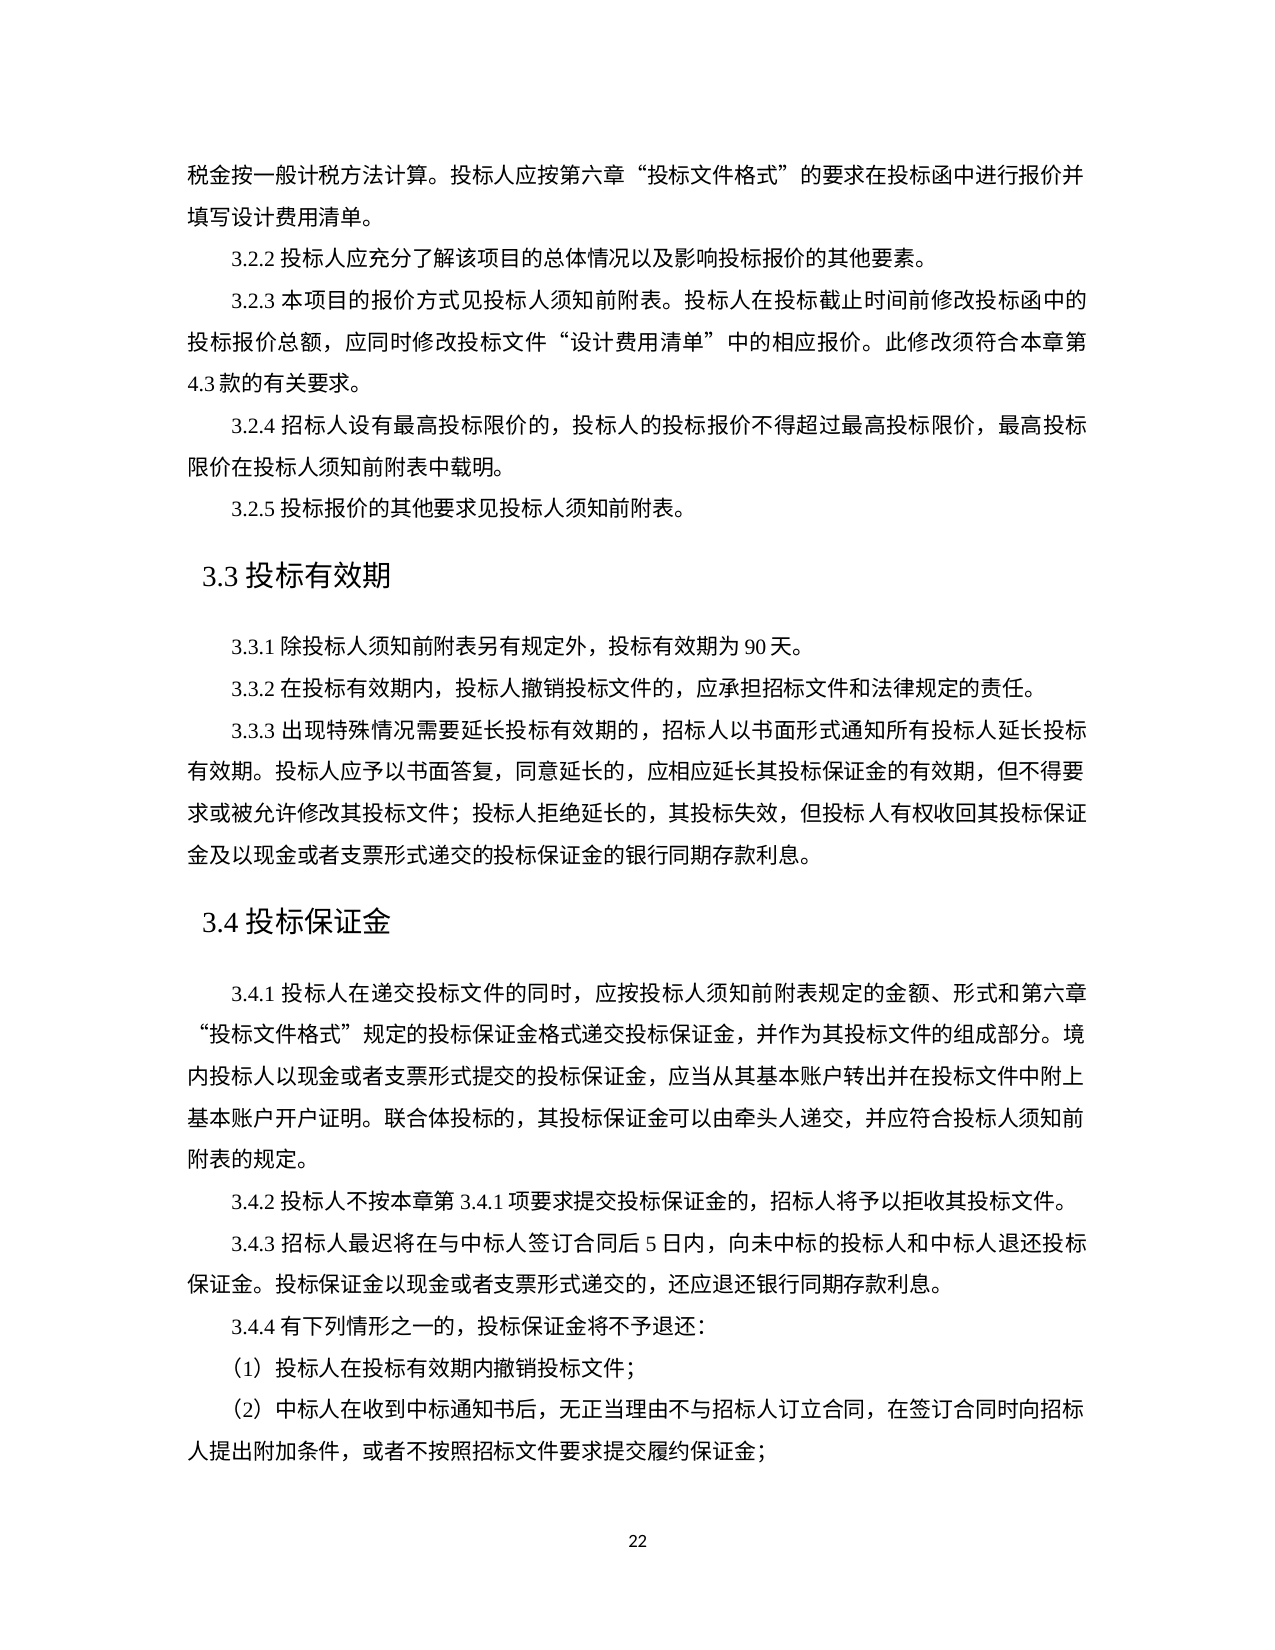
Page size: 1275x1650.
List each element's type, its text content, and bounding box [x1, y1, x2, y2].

text 3.2.3 本项目的报价方式见投标人须知前附表。投标人在投标截止时间前修改投标函中的投标报价总额，应同时修改投标文件“设计费用清单”中的相应报价。此修改须符合本章第4.3款的有关要求。 [187, 275, 1087, 400]
text （1）投标人在投标有效期内撤销投标文件； [187, 1343, 1087, 1384]
text 3.3.2 在投标有效期内，投标人撤销投标文件的，应承担招标文件和法律规定的责任。 [187, 663, 1087, 705]
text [187, 150, 1087, 233]
text 3.4.3 招标人最迟将在与中标人签订合同后5日内，向未中标的投标人和中标人退还投标保证金。投标保证金以现金或者支票形式递交的，还应退还银行同期存款利息。 [187, 1218, 1087, 1301]
subtitle 3.3 投标有效期 [187, 552, 1087, 594]
text （2）中标人在收到中标通知书后，无正当理由不与招标人订立合同，在签订合同时向招标人提出附加条件，或者不按照招标文件要求提交履约保证金； [187, 1384, 1087, 1468]
text 3.3.1 除投标人须知前附表另有规定外，投标有效期为90天。 [187, 621, 1087, 663]
text 3.2.2 投标人应充分了解该项目的总体情况以及影响投标报价的其他要素。 [187, 233, 1087, 275]
text 3.3.3 出现特殊情况需要延长投标有效期的，招标人以书面形式通知所有投标人延长投标有效期。投标人应予以书面答复，同意延长的，应相应延长其投标保证金的有效期，但不得要求或被允许修改其投标文件；投标人拒绝延长的，其投标失效，但投标人有权收回其投标保证金及以现金或者支票形式递交的投标保证金的银行同期存款利息。 [187, 705, 1087, 871]
text 3.4.1 投标人在递交投标文件的同时，应按投标人须知前附表规定的金额、形式和第六章“投标文件格式”规定的投标保证金格式递交投标保证金，并作为其投标文件的组成部分。境内投标人以现金或者支票形式提交的投标保证金，应当从其基本账户转出并在投标文件中附上基本账户开户证明。联合体投标的，其投标保证金可以由牵头人递交，并应符合投标人须知前附表的规定。 [187, 968, 1087, 1176]
text 3.2.5 投标报价的其他要求见投标人须知前附表。 [187, 483, 1087, 525]
text 3.4.4 有下列情形之一的，投标保证金将不予退还： [187, 1301, 1087, 1343]
text 3.2.4 招标人设有最高投标限价的，投标人的投标报价不得超过最高投标限价，最高投标限价在投标人须知前附表中载明。 [187, 400, 1087, 483]
subtitle 3.4 投标保证金 [187, 898, 1087, 941]
text 3.4.2 投标人不按本章第3.4.1项要求提交投标保证金的，招标人将予以拒收其投标文件。 [187, 1176, 1087, 1218]
